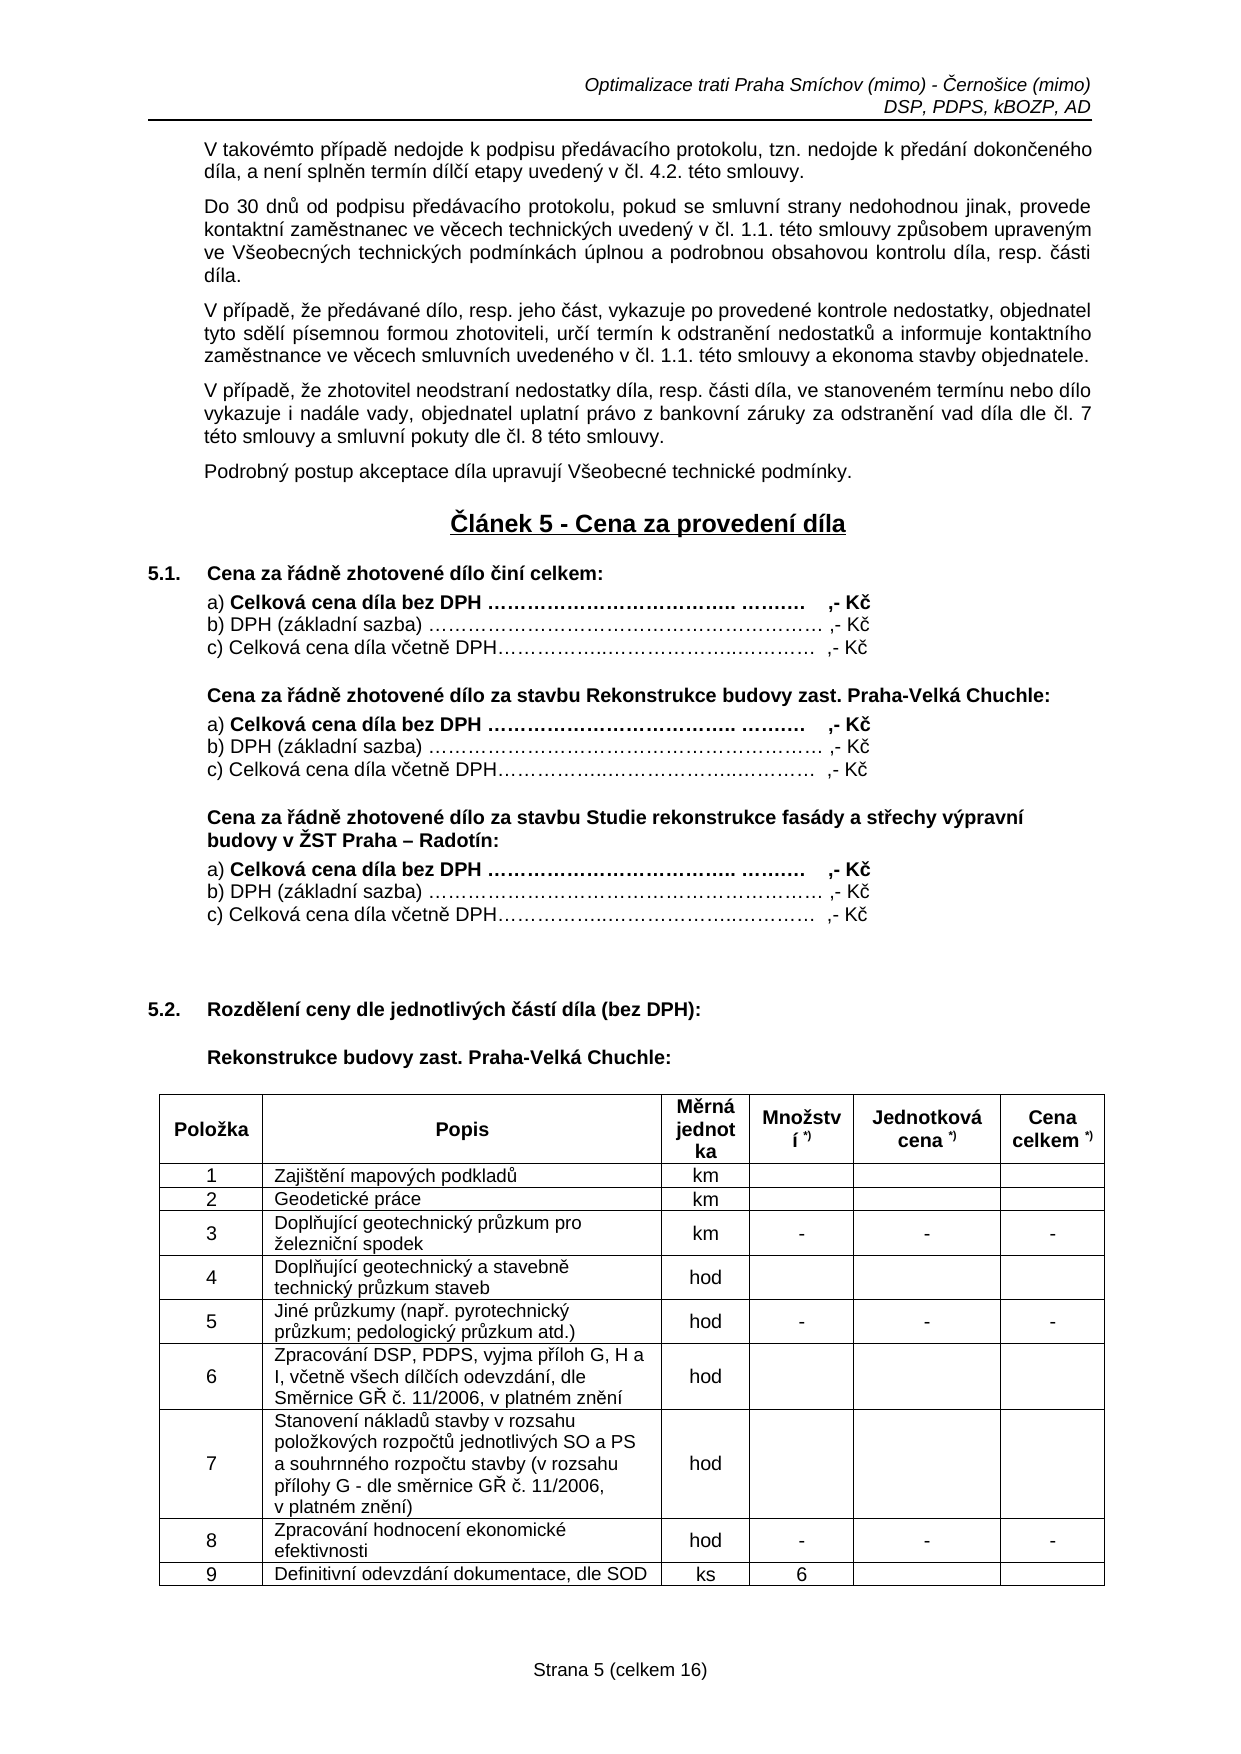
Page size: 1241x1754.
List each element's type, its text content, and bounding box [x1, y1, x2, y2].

table_cell km [662, 1211, 749, 1254]
table_header Popis [263, 1095, 661, 1163]
table_cell - [854, 1211, 1000, 1254]
table_cell [1001, 1410, 1104, 1517]
table_cell [854, 1563, 1000, 1585]
table_cell hod [662, 1256, 749, 1299]
table_cell Doplňující geotechnický průzkum pro železniční spodek [263, 1211, 661, 1254]
table_header Jednotková cena *) [854, 1095, 1000, 1163]
table_cell [750, 1256, 853, 1299]
table_header Měrná jednotka [662, 1095, 749, 1163]
table_cell Stanovení nákladů stavby v rozsahu položkových rozpočtů jednotlivých SO a PS a souhrnného rozpočtu stavby (v rozsahu přílohy G - dle směrnice GŘ č. 11/2006, v platném znění) [263, 1410, 661, 1517]
table_cell - [750, 1300, 853, 1343]
table_cell [854, 1164, 1000, 1187]
table_cell Zpracování DSP, PDPS, vyjma příloh G, H a I, včetně všech dílčích odevzdání, dle Směrnice GŘ č. 11/2006, v platném znění [263, 1344, 661, 1409]
table_cell 9 [160, 1563, 262, 1585]
table_cell 3 [160, 1211, 262, 1254]
table_cell [854, 1188, 1000, 1210]
table_header Cena celkem *) [1001, 1095, 1104, 1163]
table_cell - [854, 1519, 1000, 1562]
table_header Množství *) [750, 1095, 853, 1163]
table_cell 6 [750, 1563, 853, 1585]
table_cell km [662, 1188, 749, 1210]
text a) Celková cena díla bez DPH ……………………………….. …….… ,- Kč [207, 713, 1092, 735]
table_cell hod [662, 1344, 749, 1409]
text c) Celková cena díla včetně DPH……………..………………..………… ,- Kč [148, 758, 1092, 781]
table_header Položka [160, 1095, 262, 1163]
table_cell [854, 1256, 1000, 1299]
text 5.1. Cena za řádně zhotovené dílo činí celkem: [148, 562, 1092, 584]
table_cell - [750, 1519, 853, 1562]
text a) Celková cena díla bez DPH ……………………………….. …….… ,- Kč [207, 857, 1092, 880]
table_cell Geodetické práce [263, 1188, 661, 1210]
text Podrobný postup akceptace díla upravují Všeobecné technické podmínky. [148, 460, 1092, 483]
table_cell [750, 1164, 853, 1187]
table_cell Doplňující geotechnický a stavebně technický průzkum staveb [263, 1256, 661, 1299]
table_cell 7 [160, 1410, 262, 1517]
table_cell hod [662, 1410, 749, 1517]
table_cell hod [662, 1519, 749, 1562]
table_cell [263, 1563, 661, 1585]
text c) Celková cena díla včetně DPH……………..………………..………… ,- Kč [148, 903, 1092, 926]
table_cell Jiné průzkumy (např. pyrotechnický průzkum; pedologický průzkum atd.) [263, 1300, 661, 1343]
table_cell [1001, 1188, 1104, 1210]
text Cena za řádně zhotovené dílo za stavbu Rekonstrukce budovy zast. Praha-Velká Chuchle: [207, 684, 1092, 706]
table_cell Zajištění mapových podkladů [263, 1164, 661, 1187]
table_cell 6 [160, 1344, 262, 1409]
table_cell [750, 1344, 853, 1409]
table_cell [1001, 1344, 1104, 1409]
text V případě, že předávané dílo, resp. jeho část, vykazuje po provedené kontrole nedostatky, objednatel tyto sdělí písemnou formou zhotoviteli, určí termín k odstranění nedostatků a informuje kontaktního zaměstnance ve věcech smluvních uvedeného v čl. 1.1. této smlouvy a ekonoma stavby objednatele. [148, 299, 1092, 367]
table_cell [750, 1188, 853, 1210]
table_cell [1001, 1563, 1104, 1585]
text Rekonstrukce budovy zast. Praha-Velká Chuchle: [207, 1046, 1092, 1069]
table_cell - [750, 1211, 853, 1254]
table_cell hod [662, 1300, 749, 1343]
table_cell 1 [160, 1164, 262, 1187]
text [204, 137, 1092, 183]
table_cell 2 [160, 1188, 262, 1210]
text Cena za řádně zhotovené dílo za stavbu Studie rekonstrukce fasády a střechy výpravní budovy v ŽST Praha – Radotín: [207, 806, 1092, 851]
table_cell [750, 1410, 853, 1517]
table_cell - [1001, 1519, 1104, 1562]
table_cell - [1001, 1300, 1104, 1343]
table_cell km [662, 1164, 749, 1187]
text b) DPH (základní sazba) …………………………………………………… ,- Kč [148, 613, 1092, 636]
table_cell 8 [160, 1519, 262, 1562]
text V případě, že zhotovitel neodstraní nedostatky díla, resp. části díla, ve stanoveném termínu nebo dílo vykazuje i nadále vady, objednatel uplatní právo z bankovní záruky za odstranění vad díla dle čl. 7 této smlouvy a smluvní pokuty dle čl. 8 této smlouvy. [148, 379, 1092, 447]
table_cell ks [662, 1563, 749, 1585]
subtitle Článek 5 - Cena za provedení díla [204, 509, 1092, 538]
table_cell [1001, 1256, 1104, 1299]
table_cell [854, 1344, 1000, 1409]
text 5.2. Rozdělení ceny dle jednotlivých částí díla (bez DPH): [148, 998, 1092, 1021]
table_cell [1001, 1164, 1104, 1187]
text b) DPH (základní sazba) …………………………………………………… ,- Kč [148, 735, 1092, 758]
text b) DPH (základní sazba) …………………………………………………… ,- Kč [148, 880, 1092, 903]
table_cell [854, 1410, 1000, 1517]
table_cell 4 [160, 1256, 262, 1299]
table_cell - [1001, 1211, 1104, 1254]
text a) Celková cena díla bez DPH ……………………………….. …….… ,- Kč [207, 591, 1092, 613]
table_cell 5 [160, 1300, 262, 1343]
table_cell - [854, 1300, 1000, 1343]
text Do 30 dnů od podpisu předávacího protokolu, pokud se smluvní strany nedohodnou jinak, provede kontaktní zaměstnanec ve věcech technických uvedený v čl. 1.1. této smlouvy způsobem upraveným ve Všeobecných technických podmínkách úplnou a podrobnou obsahovou kontrolu díla, resp. části díla. [148, 195, 1092, 286]
table_cell Zpracování hodnocení ekonomické efektivnosti [263, 1519, 661, 1562]
text c) Celková cena díla včetně DPH……………..………………..………… ,- Kč [148, 636, 1092, 659]
